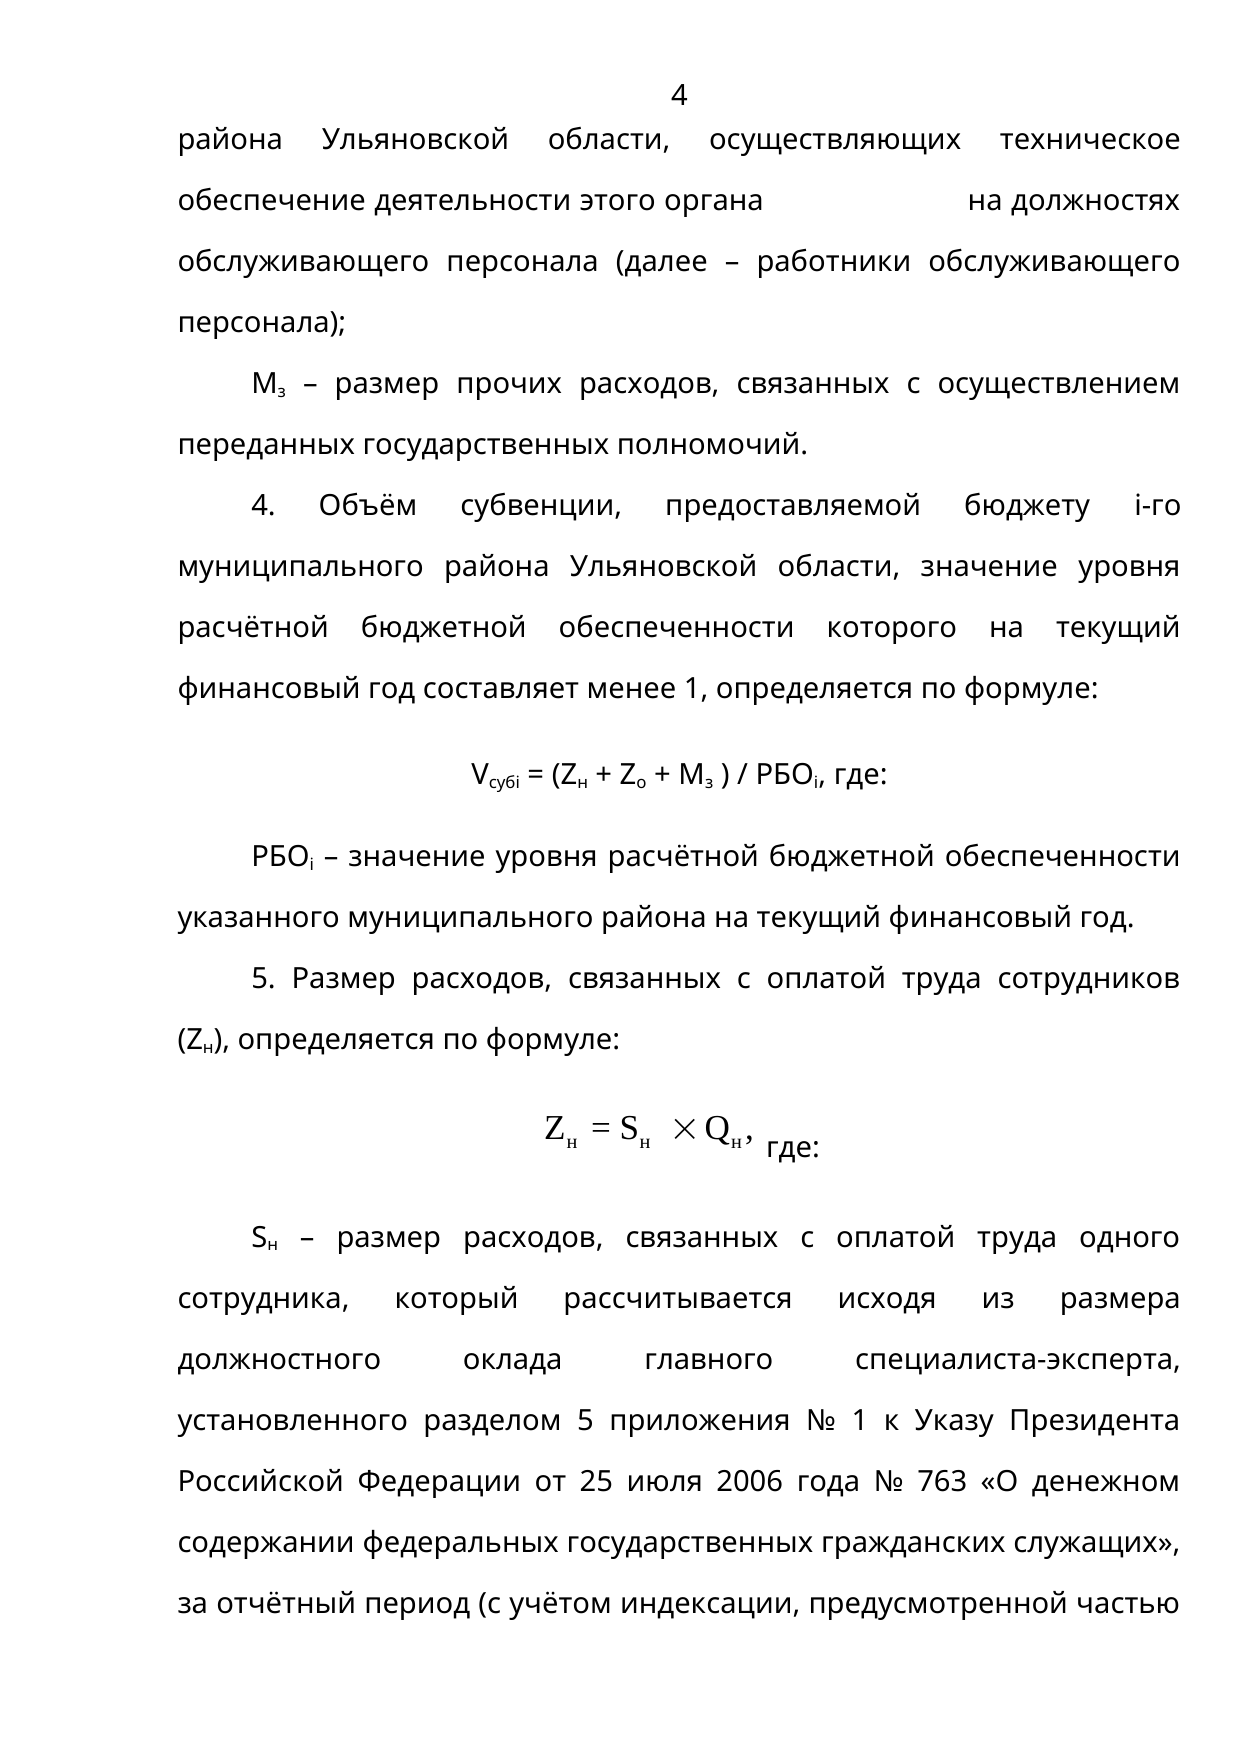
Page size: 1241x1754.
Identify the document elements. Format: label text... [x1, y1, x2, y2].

text где: [177, 1104, 1181, 1166]
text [177, 1216, 1181, 1622]
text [177, 118, 1181, 341]
text РБОi – значение уровня расчётной бюджетной обеспеченности указанного муниципального района на текущий финансовый год. [177, 835, 1181, 936]
text Mз – размер прочих расходов, связанных с осуществлением переданных государственных полномочий. [177, 362, 1181, 463]
text 5. Размер расходов, связанных с оплатой труда сотрудников (Zн), определяется по формуле: [177, 957, 1181, 1058]
text Vсубi = (Zн + Zо + Mз ) / РБОi, где: [177, 753, 1181, 793]
text 4. Объём субвенции, предоставляемой бюджету i-го муниципального района Ульяновской области, значение уровня расчётной бюджетной обеспеченности которого на текущий финансовый год составляет менее 1, определяется по формуле: [177, 484, 1181, 707]
